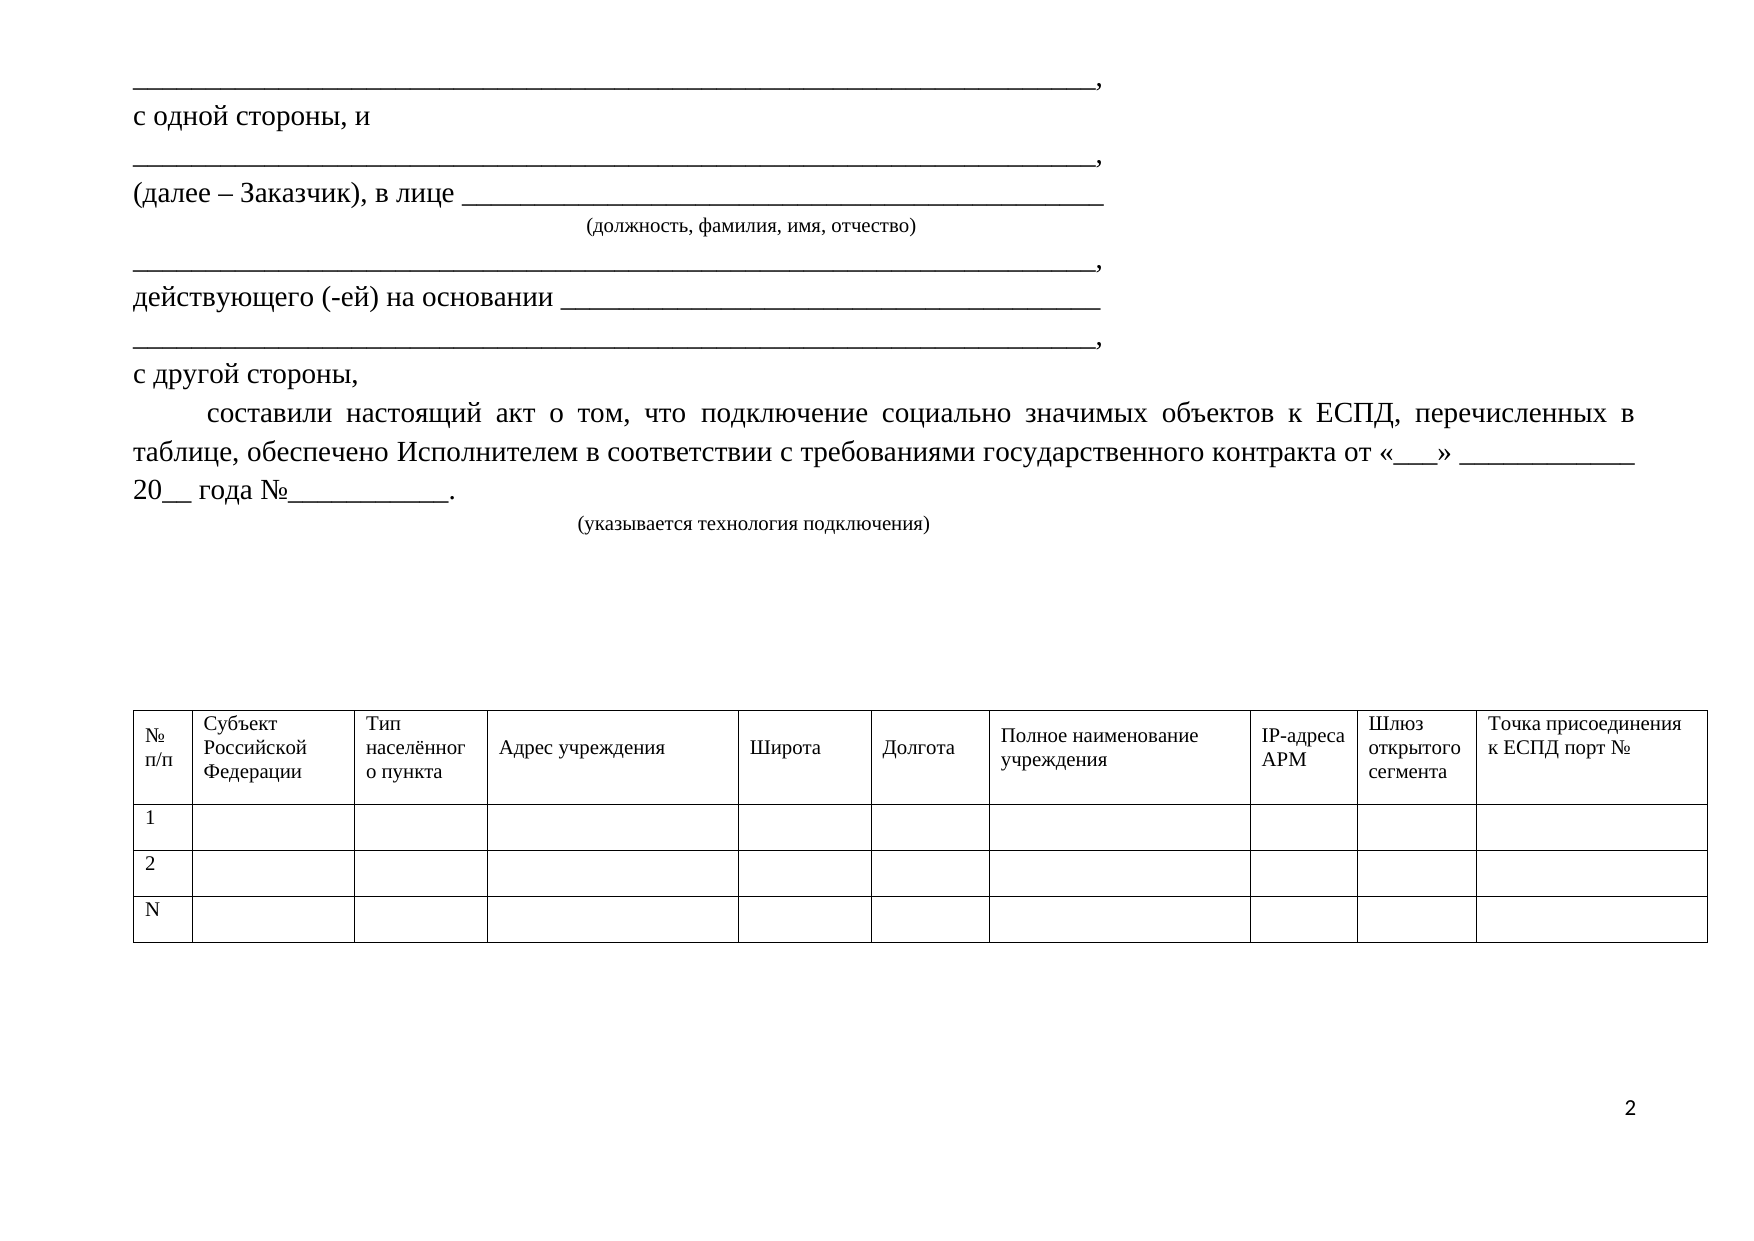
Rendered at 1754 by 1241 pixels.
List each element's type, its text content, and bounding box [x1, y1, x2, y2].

table_cell [355, 805, 487, 850]
table_header № п/п [134, 711, 192, 804]
table_cell [1358, 897, 1476, 942]
text __________________________________________________________________, [133, 318, 1636, 352]
text составили настоящий акт о том, что подключение социально значимых объектов к ЕСПД, перечисленных в таблице, обеспечено Исполнителем в соответствии с требованиями государственного контракта от «___» ____________ 20__ года №___________. [133, 395, 1636, 506]
table_cell [990, 851, 1250, 896]
table_cell [193, 897, 354, 942]
table_cell [1251, 897, 1357, 942]
text __________________________________________________________________, [133, 241, 1636, 274]
table_cell [488, 851, 738, 896]
text (далее – Заказчик), в лице ____________________________________________ [133, 175, 1636, 208]
table_cell 2 [134, 851, 192, 896]
table_cell [1477, 805, 1707, 850]
text действующего (-ей) на основании _____________________________________ [133, 279, 1636, 313]
table_cell [990, 897, 1250, 942]
table_cell [1358, 851, 1476, 896]
table_header Тип населённого пункта [355, 711, 487, 804]
table_header Полное наименование учреждения [990, 711, 1250, 804]
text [133, 136, 1636, 170]
table_cell 1 [134, 805, 192, 850]
table_cell N [134, 897, 192, 942]
table_cell [193, 851, 354, 896]
text с другой стороны, [133, 357, 1636, 390]
table_cell [1477, 851, 1707, 896]
table_cell [488, 805, 738, 850]
table_cell [355, 851, 487, 896]
table_cell [739, 851, 871, 896]
table_cell [1477, 897, 1707, 942]
table_cell [1358, 805, 1476, 850]
table_cell [739, 805, 871, 850]
table_header Точка присоединения к ЕСПД порт № [1477, 711, 1707, 804]
table_header Широта [739, 711, 871, 804]
text с одной стороны, и [133, 98, 1636, 131]
table_header Долгота [872, 711, 989, 804]
table_header Шлюз открытого сегмента [1358, 711, 1476, 804]
text (должность, фамилия, имя, отчество) [133, 213, 1636, 237]
table_header IP-адреса АРМ [1251, 711, 1357, 804]
table_cell [488, 897, 738, 942]
table_cell [1251, 851, 1357, 896]
table_cell [872, 897, 989, 942]
table_cell [872, 805, 989, 850]
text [133, 59, 1636, 93]
table_cell [739, 897, 871, 942]
text (указывается технология подключения) [133, 511, 1636, 535]
table_cell [193, 805, 354, 850]
table_cell [355, 897, 487, 942]
table_header Адрес учреждения [488, 711, 738, 804]
table_header Субъект Российской Федерации [193, 711, 354, 804]
table_cell [1251, 805, 1357, 850]
table_cell [872, 851, 989, 896]
table_cell [990, 805, 1250, 850]
